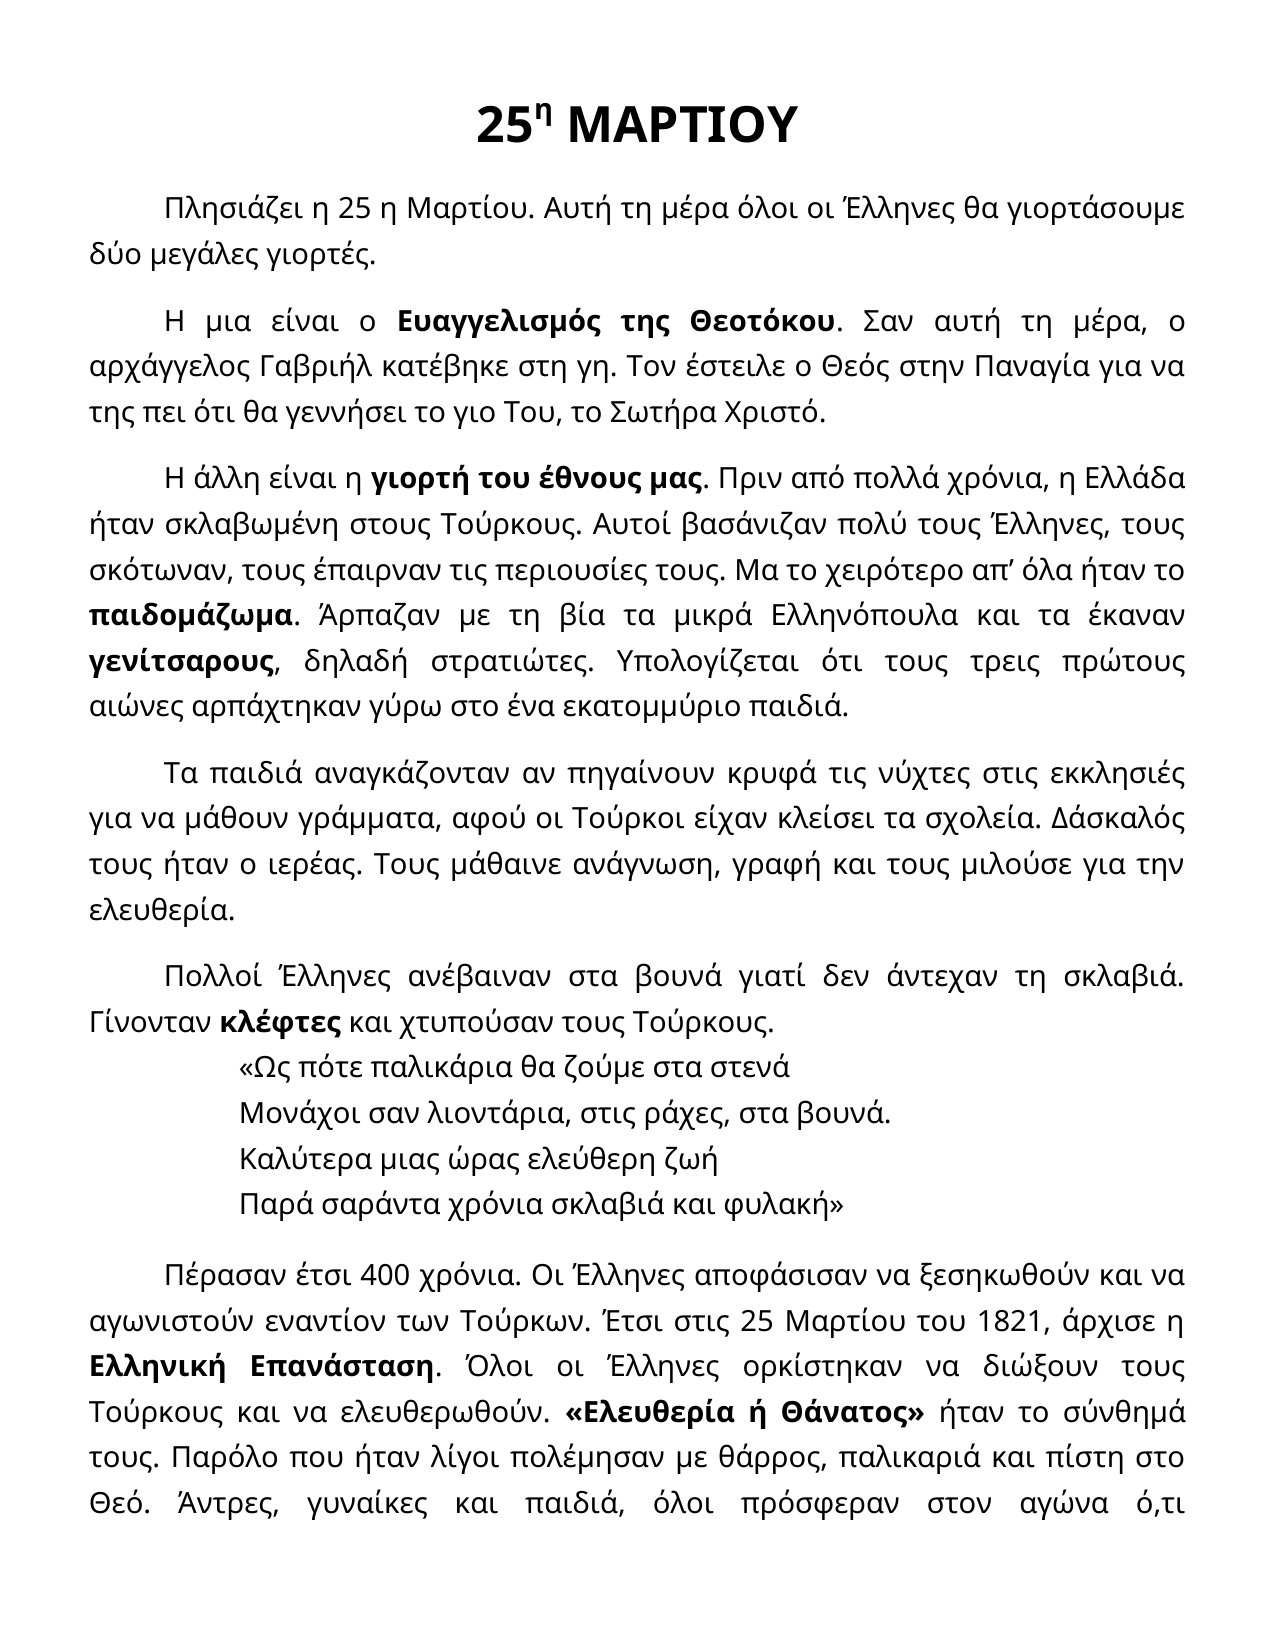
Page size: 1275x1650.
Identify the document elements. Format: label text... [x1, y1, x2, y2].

text 25η ΜΑΡΤΙΟΥ [89, 89, 1186, 157]
text Παρά σαράντα χρόνια σκλαβιά και φυλακή» [89, 1184, 1186, 1223]
text Μονάχοι σαν λιοντάρια, στις ράχες, στα βουνά. [89, 1092, 1186, 1132]
text Η άλλη είναι η γιορτή του έθνους μας. Πριν από πολλά χρόνια, η Ελλάδα ήταν σκλαβωμένη στους Τούρκους. Αυτοί βασάνιζαν πολύ τους Έλληνες, τους σκότωναν, τους έπαιρναν τις περιουσίες τους. Μα το χειρότερο απ’ όλα ήταν το παιδομάζωμα. Άρπαζαν με τη βία τα μικρά Ελληνόπουλα και τα έκαναν γενίτσαρους, δηλαδή στρατιώτες. Υπολογίζεται ότι τους τρεις πρώτους αιώνες αρπάχτηκαν γύρω στο ένα εκατομμύριο παιδιά. [89, 458, 1186, 725]
text Πολλοί Έλληνες ανέβαιναν στα βουνά γιατί δεν άντεχαν τη σκλαβιά. Γίνονταν κλέφτες και χτυπούσαν τους Τούρκους. [89, 956, 1186, 1041]
text Καλύτερα μιας ώρας ελεύθερη ζωή [89, 1138, 1186, 1178]
text Τα παιδιά αναγκάζονταν αν πηγαίνουν κρυφά τις νύχτες στις εκκλησιές για να μάθουν γράμματα, αφού οι Τούρκοι είχαν κλείσει τα σχολεία. Δάσκαλός τους ήταν ο ιερέας. Τους μάθαινε ανάγνωση, γραφή και τους μιλούσε για την ελευθερία. [89, 752, 1186, 929]
text Η μια είναι ο Ευαγγελισμός της Θεοτόκου. Σαν αυτή τη μέρα, ο αρχάγγελος Γαβριήλ κατέβηκε στη γη. Τον έστειλε ο Θεός στην Παναγία για να της πει ότι θα γεννήσει το γιο Του, το Σωτήρα Χριστό. [89, 300, 1186, 431]
text «Ως πότε παλικάρια θα ζούμε στα στενά [89, 1047, 1186, 1086]
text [89, 1254, 1186, 1522]
text Πλησιάζει η 25 η Μαρτίου. Αυτή τη μέρα όλοι οι Έλληνες θα γιορτάσουμε δύο μεγάλες γιορτές. [89, 188, 1186, 273]
